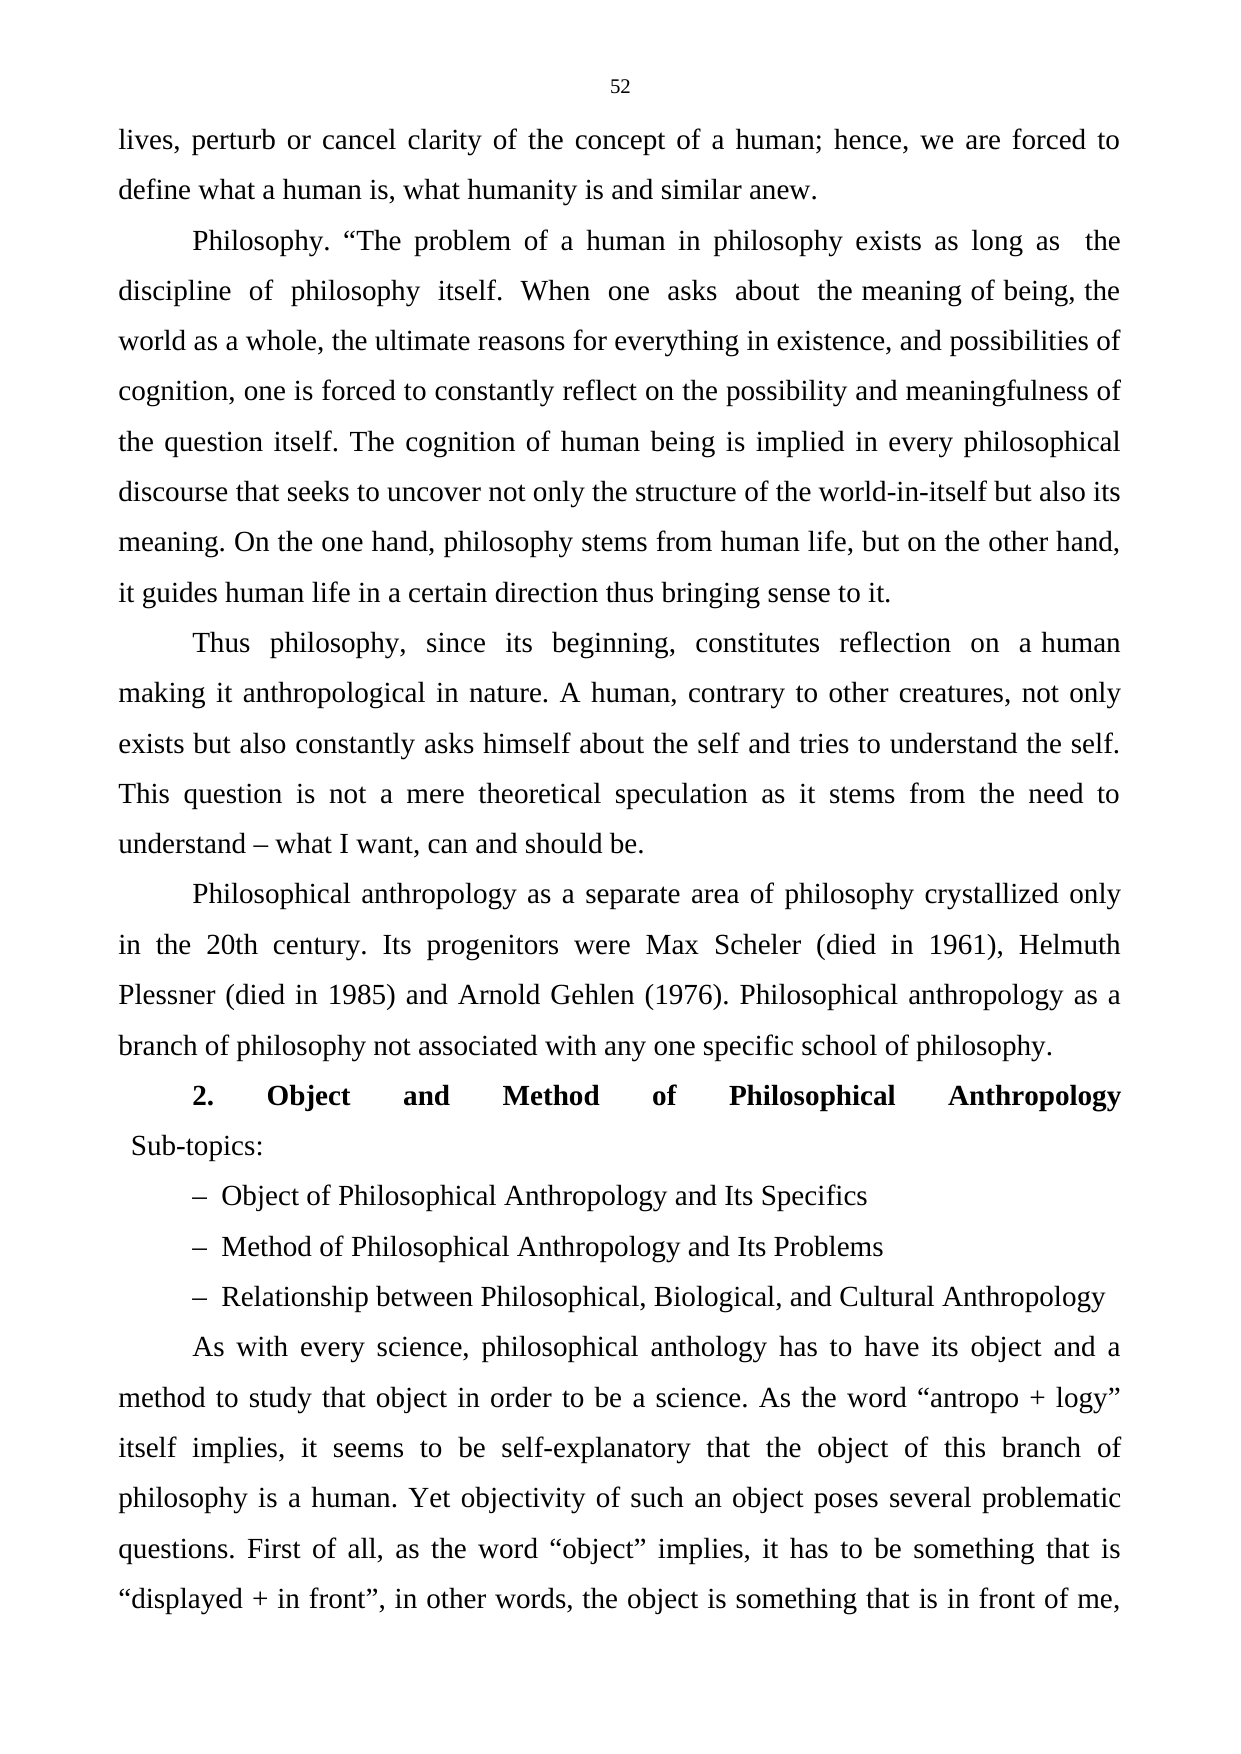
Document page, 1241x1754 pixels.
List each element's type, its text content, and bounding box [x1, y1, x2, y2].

text – Object of Philosophical Anthropology and Its Specifics [118, 1178, 1122, 1212]
text – Relationship between Philosophical, Biological, and Cultural Anthropology [118, 1279, 1122, 1313]
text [118, 1329, 1122, 1614]
text Philosophy. “The problem of a human in philosophy exists as long as the discipline of philosophy itself. When one asks about the meaning of being, the world as a whole, the ultimate reasons for everything in existence, and possibilities of cognition, one is forced to constantly reflect on the possibility and meaningfulness of the question itself. The cognition of human being is implied in every philosophical discourse that seeks to uncover not only the structure of the world-in-itself but also its meaning. On the one hand, philosophy stems from human life, but on the other hand, it guides human life in a certain direction thus bringing sense to it. [118, 223, 1122, 608]
text – Method of Philosophical Anthropology and Its Problems [118, 1229, 1122, 1262]
text Philosophical anthropology as a separate area of philosophy crystallized only in the 20th century. Its progenitors were Max Scheler (died in 1961), Helmuth Plessner (died in 1985) and Arnold Gehlen (1976). Philosophical anthropology as a branch of philosophy not associated with any one specific school of philosophy. [118, 877, 1122, 1061]
text 2. Object and Method of Philosophical Anthropology Sub-topics: [118, 1078, 1122, 1162]
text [118, 122, 1122, 206]
text Thus philosophy, since its beginning, constitutes reflection on a human making it anthropological in nature. A human, contrary to other creatures, not only exists but also constantly asks himself about the self and tries to understand the self. This question is not a mere theoretical speculation as it stems from the need to understand – what I want, can and should be. [118, 625, 1122, 860]
